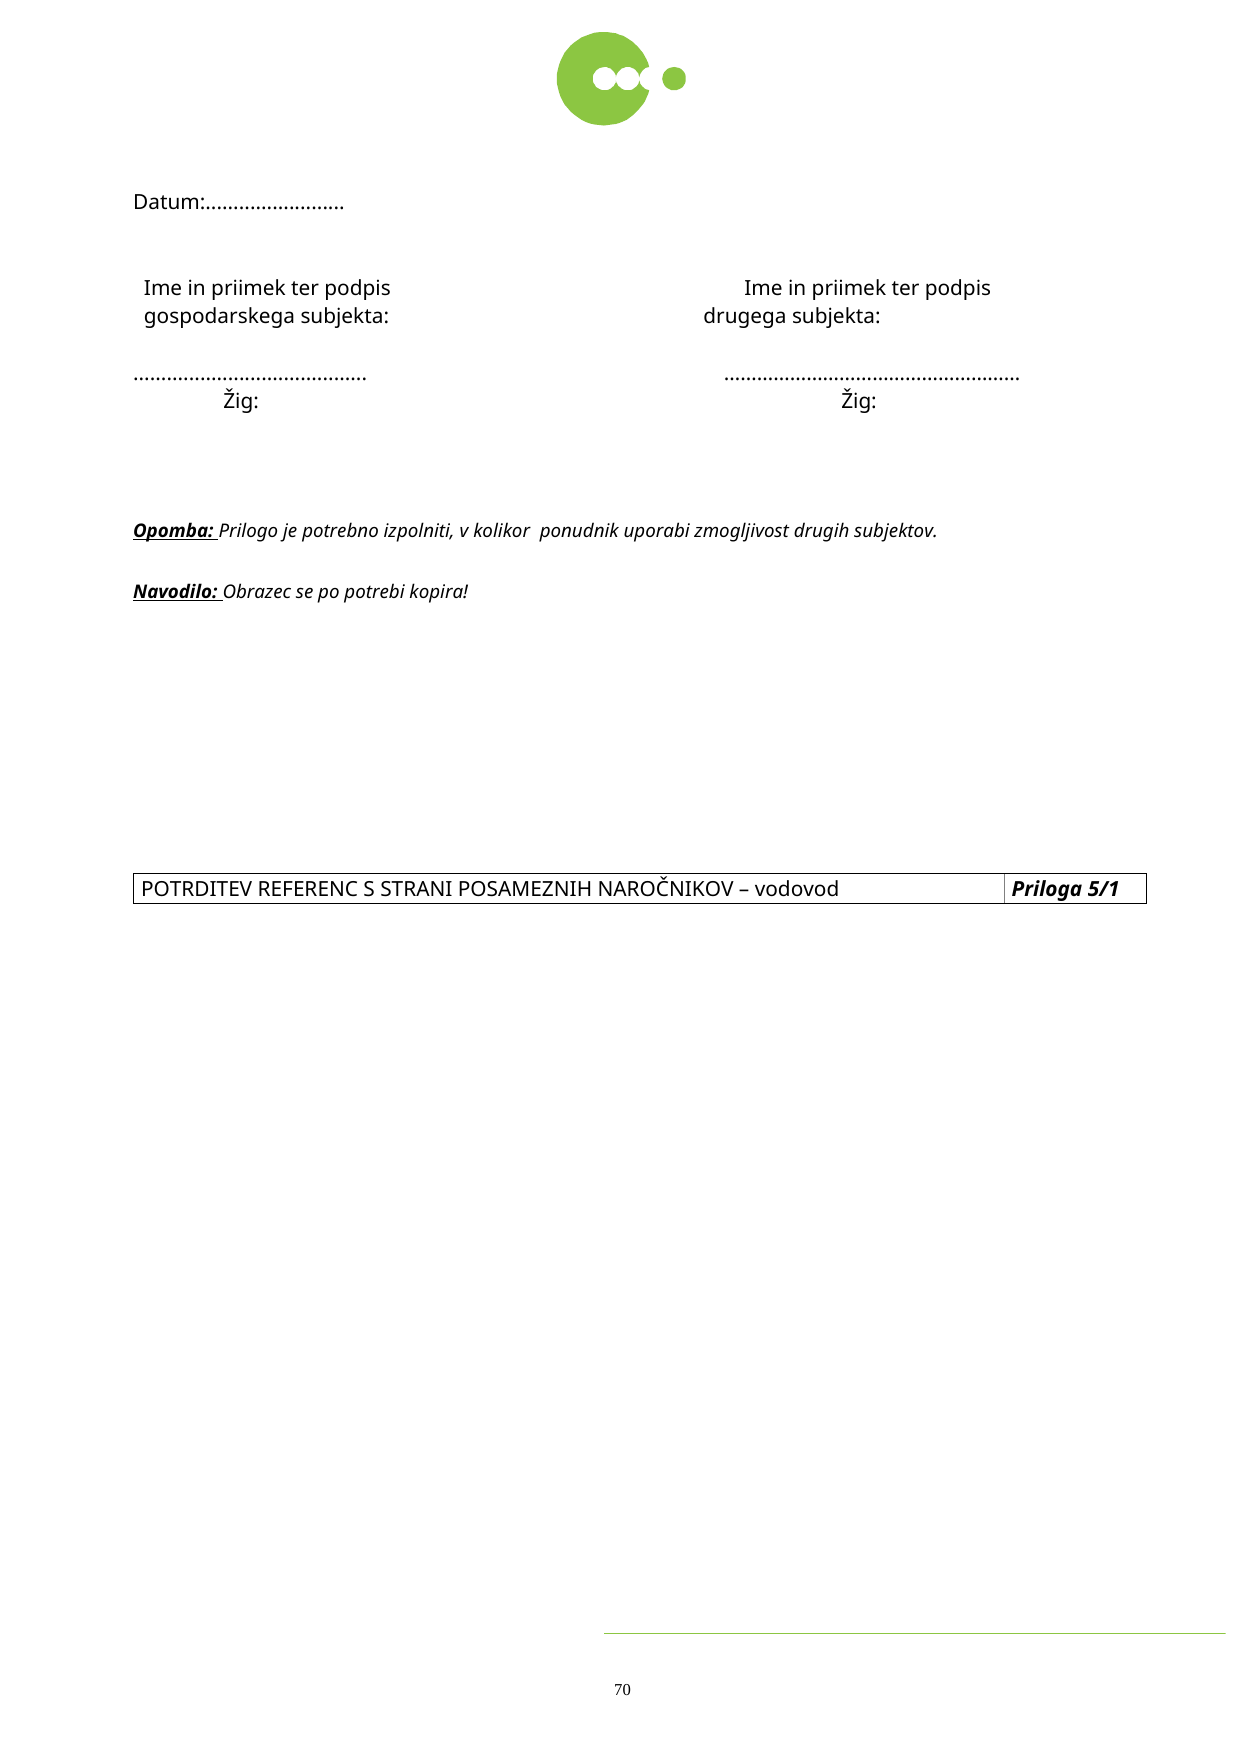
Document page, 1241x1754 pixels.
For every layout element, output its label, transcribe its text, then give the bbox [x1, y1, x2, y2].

text Datum:......................... [133, 187, 1107, 216]
text Žig: Žig: [133, 387, 1107, 415]
table_header POTRDITEV REFERENC S STRANI POSAMEZNIH NAROČNIKOV – vodovod [134, 874, 1004, 903]
table_header Priloga 5/1 [1005, 874, 1146, 903]
text Ime in priimek ter podpis Ime in priimek ter podpis [133, 273, 1107, 301]
text .......................................... ……………………………………………… [133, 358, 1107, 387]
text Opomba: Prilogo je potrebno izpolniti, v kolikor ponudnik uporabi zmogljivost drugih subjektov. [133, 517, 1107, 543]
text gospodarskega subjekta: drugega subjekta: [133, 301, 1107, 330]
text Navodilo: Obrazec se po potrebi kopira! [133, 578, 1107, 603]
